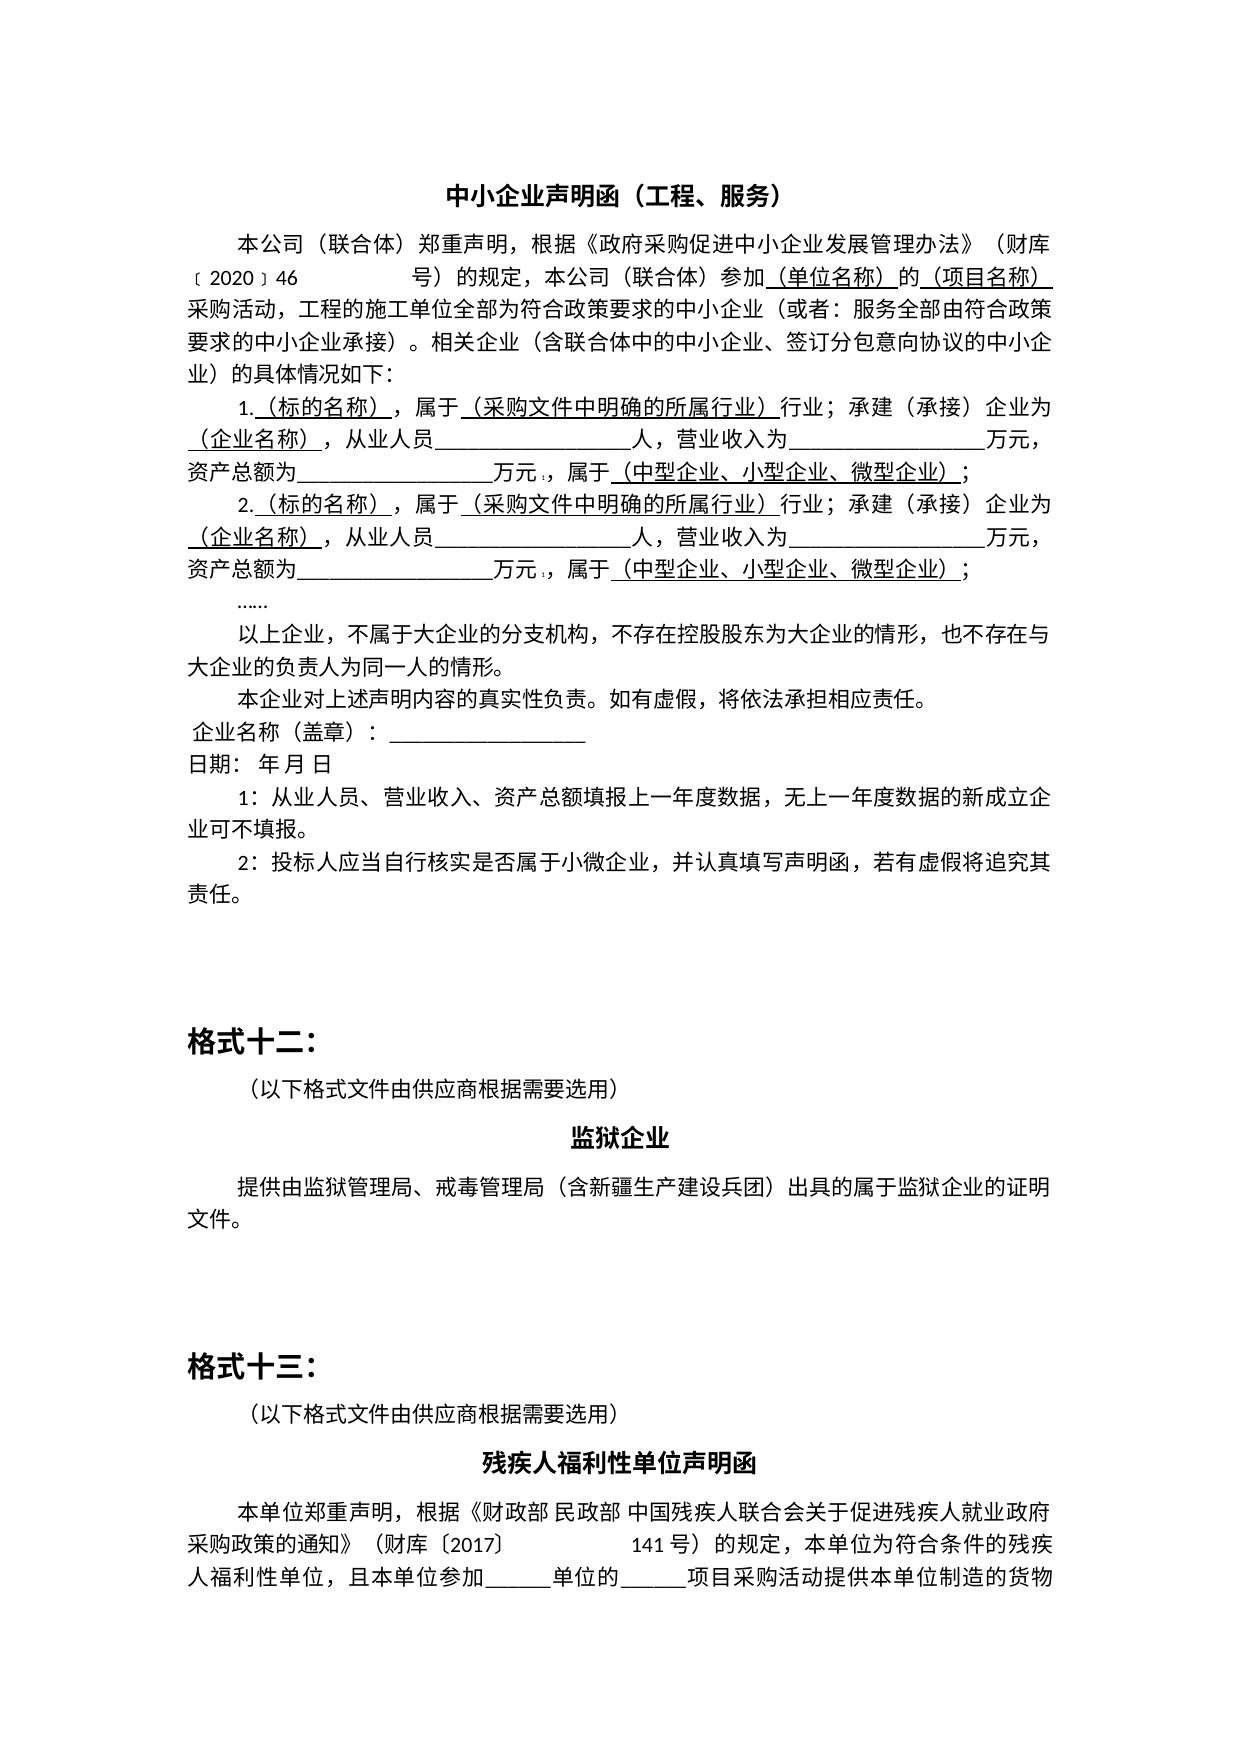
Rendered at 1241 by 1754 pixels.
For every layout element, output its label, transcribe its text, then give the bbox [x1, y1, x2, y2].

text 2：投标人应当自行核实是否属于小微企业，并认真填写声明函，若有虚假将追究其责任。 [187, 844, 1053, 909]
text 格式十二： [187, 1007, 1053, 1072]
text 本公司（联合体）郑重声明，根据《政府采购促进中小企业发展管理办法》（财库﹝2020﹞46 号）的规定，本公司（联合体）参加（单位名称）的（项目名称）采购活动，工程的施工单位全部为符合政策要求的中小企业（或者：服务全部由符合政策要求的中小企业承接）。相关企业（含联合体中的中小企业、签订分包意向协议的中小企业）的具体情况如下： [187, 227, 1053, 389]
text 以上企业，不属于大企业的分支机构，不存在控股股东为大企业的情形，也不存在与大企业的负责人为同一人的情形。 [187, 617, 1053, 682]
text 本企业对上述声明内容的真实性负责。如有虚假，将依法承担相应责任。 [187, 682, 1053, 714]
text 1.（标的名称），属于（采购文件中明确的所属行业）行业；承建（承接）企业为（企业名称），从业人员__________________人，营业收入为__________________万元，资产总额为__________________万元1，属于（中型企业、小型企业、微型企业）； [187, 389, 1053, 487]
text 格式十三： [187, 1332, 1053, 1397]
text （以下格式文件由供应商根据需要选用） [187, 1072, 1053, 1104]
text （以下格式文件由供应商根据需要选用） [187, 1397, 1053, 1429]
text 提供由监狱管理局、戒毒管理局（含新疆生产建设兵团）出具的属于监狱企业的证明文件。 [187, 1169, 1053, 1234]
text 1：从业人员、营业收入、资产总额填报上一年度数据，无上一年度数据的新成立企业可不填报。 [187, 779, 1053, 844]
text 2.（标的名称），属于（采购文件中明确的所属行业）行业；承建（承接）企业为（企业名称），从业人员__________________人，营业收入为__________________万元，资产总额为__________________万元1，属于（中型企业、小型企业、微型企业）； [187, 487, 1053, 584]
text 监狱企业 [187, 1104, 1053, 1169]
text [187, 1494, 1053, 1592]
text 残疾人福利性单位声明函 [187, 1429, 1053, 1494]
text 企业名称（盖章）：__________________ [187, 714, 1053, 747]
text 日期： 年 月 日 [187, 747, 1053, 779]
text 中小企业声明函（工程、服务） [187, 162, 1053, 227]
text …… [187, 584, 1053, 617]
